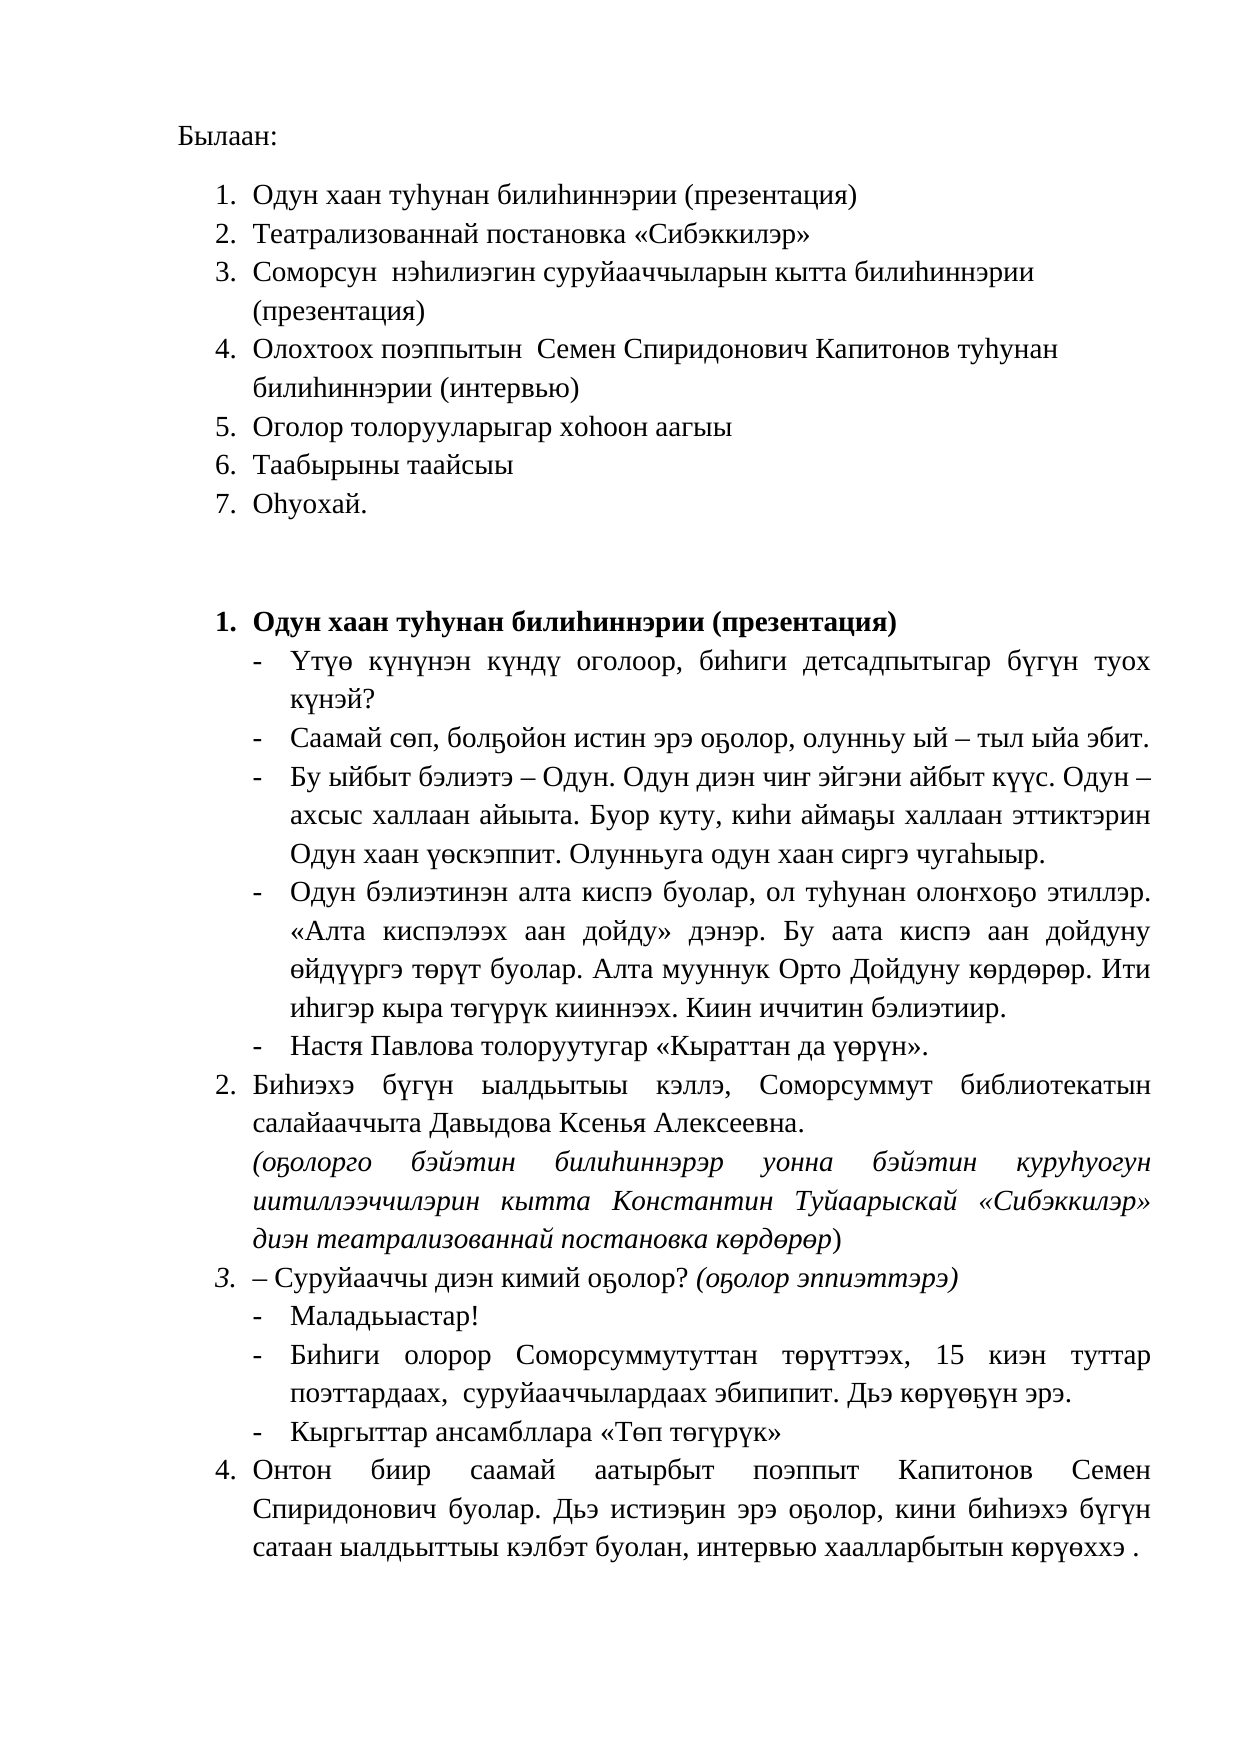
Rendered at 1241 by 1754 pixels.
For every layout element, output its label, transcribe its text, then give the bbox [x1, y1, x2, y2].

list Биһиги олорор Соморсуммутуттан төрүттээх, 15 киэн туттар поэттардаах, суруйааччылардаах эбипипит. Дьэ көрүөҕүн эрэ. [252, 1337, 1152, 1409]
list – Суруйааччы диэн кимий оҕолор? (оҕолор эппиэттэрэ) [215, 1260, 1152, 1293]
list Бу ыйбыт бэлиэтэ – Одун. Одун диэн чиҥ эйгэни айбыт күүс. Одун – ахсыс халлаан айыыта. Буор куту, киһи аймаҕы халлаан эттиктэрин Одун хаан үөскэппит. Олунньуга одун хаан сиргэ чугаһыыр. [252, 759, 1152, 869]
list Кыргыттар ансамбллара «Төп төгүрүк» [252, 1414, 1152, 1447]
list Одун хаан туһунан билиһиннэрии (презентация) [215, 604, 1152, 638]
list Таабырыны таайсыы [215, 447, 1152, 481]
list Олохтоох поэппытын Семен Спиридонович Капитонов туһунан билиһиннэрии (интервью) [215, 332, 1152, 404]
list Оголор толорууларыгар хоһоон аагыы [215, 409, 1152, 442]
list Театрализованнай постановка «Сибэккилэр» [215, 216, 1152, 249]
list Маладьыастар! [252, 1298, 1152, 1332]
list Настя Павлова толоруутугар «Кыраттан да үөрүн». [252, 1028, 1152, 1062]
list Үтүө күнүнэн күндү оголоор, биһиги детсадпытыгар бүгүн туох күнэй? [252, 643, 1152, 715]
list Соморсун нэһилиэгин суруйааччыларын кытта билиһиннэрии (презентация) [215, 254, 1152, 327]
list Саамай сөп, болҕойон истин эрэ оҕолор, олунньу ый – тыл ыйа эбит. [252, 720, 1152, 754]
text Былаан: [177, 118, 1152, 152]
list (оҕолорго бэйэтин билиһиннэрэр уонна бэйэтин куруһуогун иитиллээччилэрин кытта Константин Туйаарыскай «Сибэккилэр» диэн театрализованнай постановка көрдөрөр) [252, 1144, 1152, 1255]
list Онтон биир саамай аатырбыт поэппыт Капитонов Семен Спиридонович буолар. Дьэ истиэҕин эрэ оҕолор, кини биһиэхэ бүгүн сатаан ыалдьыттыы кэлбэт буолан, интервью хаалларбытын көрүөххэ . [215, 1452, 1152, 1563]
list Одун хаан туһунан билиһиннэрии (презентация) [215, 177, 1152, 211]
list Биһиэхэ бүгүн ыалдьытыы кэллэ, Соморсуммут библиотекатын салайааччыта Давыдова Ксенья Алексеевна. [215, 1067, 1152, 1139]
list Оһуохай. [215, 486, 1152, 519]
list Одун бэлиэтинэн алта киспэ буолар, ол туһунан олоҥхоҕо этиллэр. «Алта киспэлээх аан дойду» дэнэр. Бу аата киспэ аан дойдуну өйдүүргэ төрүт буолар. Алта мууннук Орто Дойдуну көрдөрөр. Ити иһигэр кыра төгүрүк кииннээх. Киин иччитин бэлиэтиир. [252, 874, 1152, 1023]
